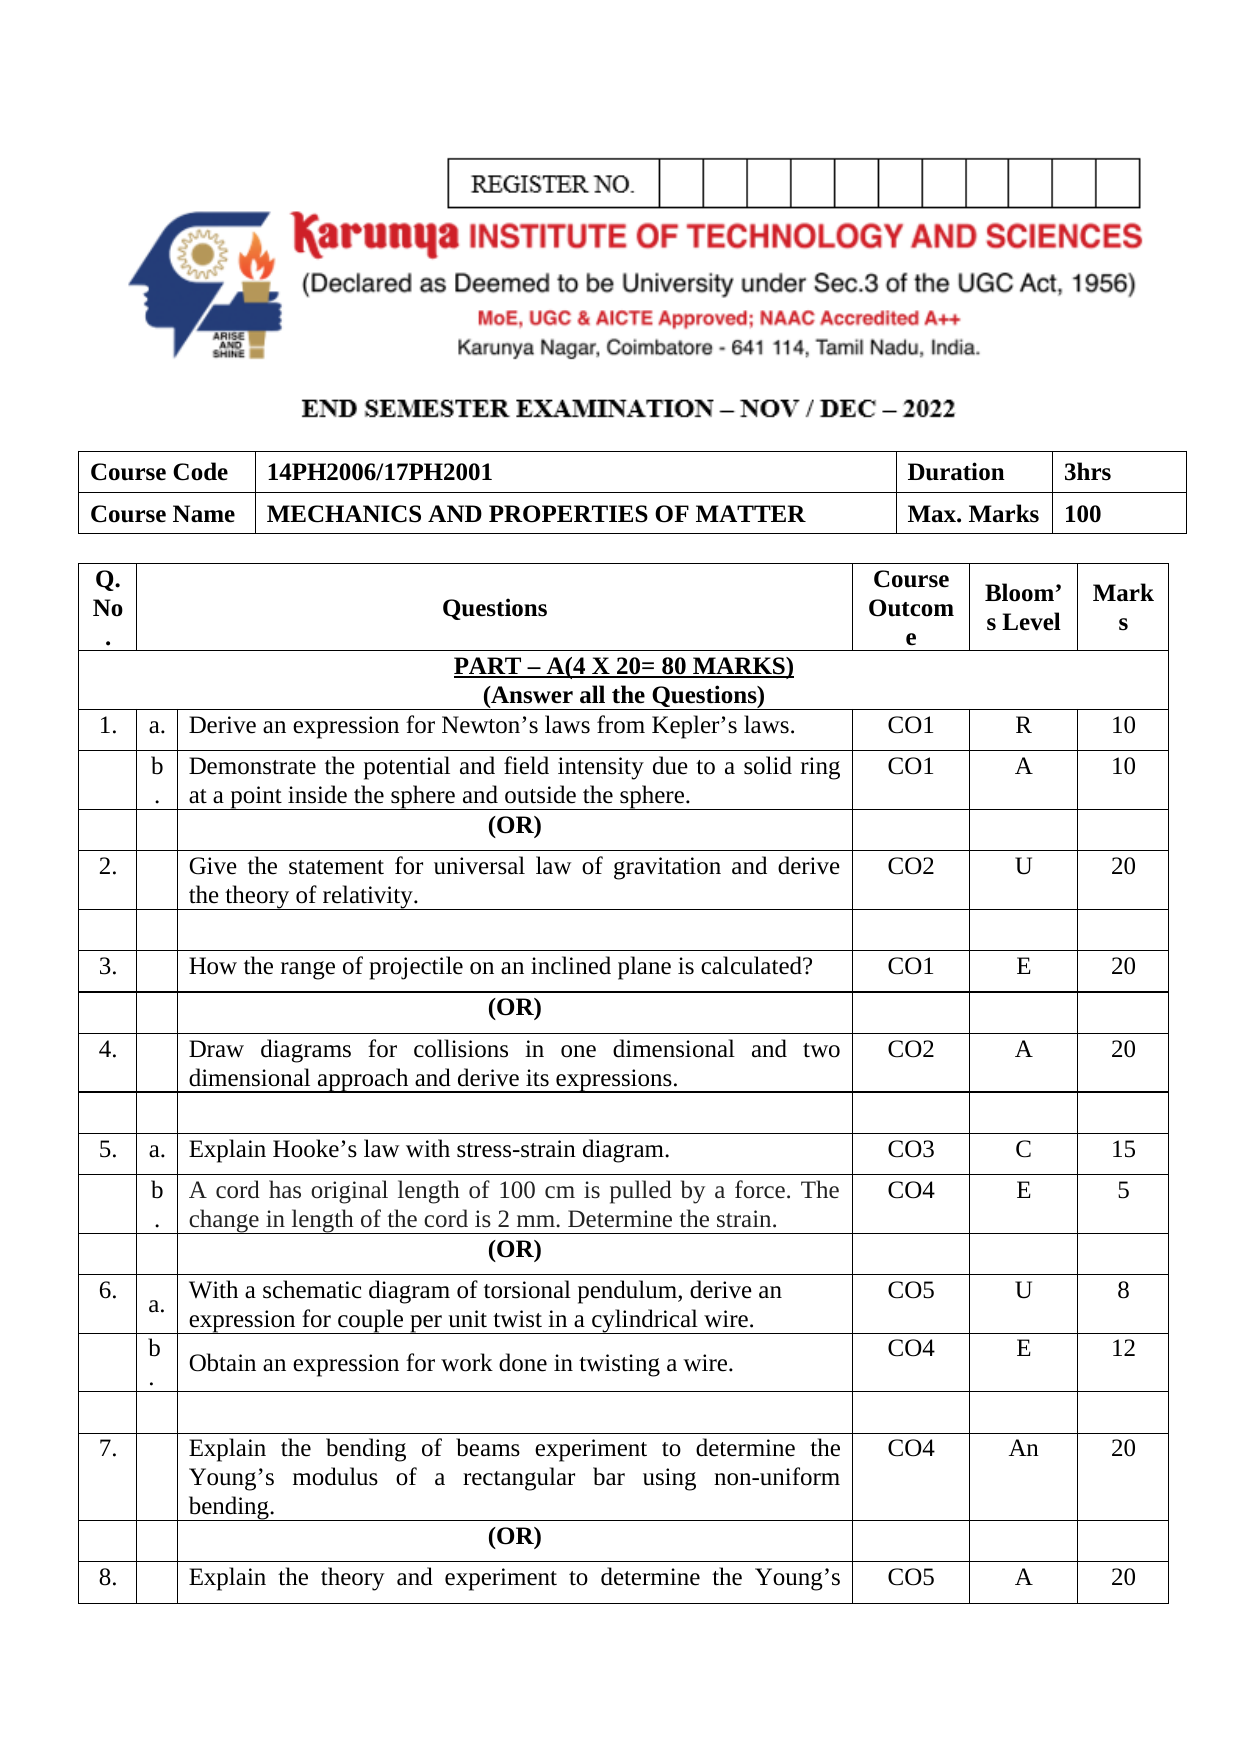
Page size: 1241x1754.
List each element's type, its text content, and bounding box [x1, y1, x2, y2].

table_cell [137, 993, 177, 1033]
table_cell [178, 910, 852, 950]
table_cell [137, 1434, 177, 1520]
table_cell 2. [79, 851, 136, 909]
table_cell [137, 951, 177, 991]
table_cell [853, 1234, 969, 1274]
table_cell 20 [1078, 851, 1168, 909]
table_header Q. No. [79, 564, 136, 650]
table_cell [137, 1234, 177, 1274]
table_cell 1. [79, 710, 136, 750]
table_cell Derive an expression for Newton’s laws from Kepler’s laws. [178, 710, 852, 750]
table_cell 3. [79, 951, 136, 991]
table_cell 5 [1078, 1175, 1168, 1233]
table_cell [970, 1521, 1077, 1561]
table_cell [137, 910, 177, 950]
table_cell 10 [1078, 751, 1168, 809]
table_cell Max. Marks [897, 493, 1052, 533]
table_cell Explain the bending of beams experiment to determine the Young’s modulus of a rectangular bar using non-uniform bending. [178, 1434, 852, 1520]
table_cell (OR) [178, 993, 852, 1033]
table_header 14PH2006/17PH2001 [256, 452, 896, 492]
table_header Course Outcome [853, 564, 969, 650]
table_cell [1078, 1093, 1168, 1133]
table_cell a. [137, 710, 177, 750]
table_cell [137, 810, 177, 850]
table_cell Demonstrate the potential and field intensity due to a solid ring at a point inside the sphere and outside the sphere. [178, 751, 852, 809]
table_cell 12 [1078, 1334, 1168, 1391]
table_cell 15 [1078, 1134, 1168, 1174]
table_cell [79, 1521, 136, 1561]
table_cell 4. [79, 1034, 136, 1091]
table_cell [970, 810, 1077, 850]
table_cell CO4 [853, 1175, 969, 1233]
table_cell 8 [1078, 1275, 1168, 1332]
table_cell 5. [79, 1134, 136, 1174]
table_cell A [970, 1562, 1077, 1602]
table_cell [853, 993, 969, 1033]
table_cell [853, 1521, 969, 1561]
table_cell [79, 751, 136, 809]
table_cell a. [137, 1134, 177, 1174]
table_cell [79, 1392, 136, 1432]
table_cell (OR) [178, 1521, 852, 1561]
table_cell U [970, 851, 1077, 909]
table_cell [853, 1392, 969, 1432]
table_cell b. [137, 1175, 177, 1233]
table_cell U [970, 1275, 1077, 1332]
table_cell [1078, 1521, 1168, 1561]
table_cell 7. [79, 1434, 136, 1520]
table_cell b. [137, 1334, 177, 1391]
table_cell b. [137, 751, 177, 809]
table_cell MECHANICS AND PROPERTIES OF MATTER [256, 493, 896, 533]
table_cell 20 [1078, 1034, 1168, 1091]
table_cell [1078, 993, 1168, 1033]
table_cell E [970, 1175, 1077, 1233]
table_cell [178, 1392, 852, 1432]
table_cell (OR) [178, 810, 852, 850]
table_cell CO3 [853, 1134, 969, 1174]
table_cell [79, 1093, 136, 1133]
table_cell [178, 1562, 852, 1602]
table_cell [1078, 1234, 1168, 1274]
table_cell Explain Hooke’s law with stress-strain diagram. [178, 1134, 852, 1174]
table_cell a. [137, 1275, 177, 1332]
table_cell R [970, 710, 1077, 750]
table_cell [79, 1175, 136, 1233]
table_cell E [970, 951, 1077, 991]
table_cell 8. [79, 1562, 136, 1602]
table_cell [1078, 910, 1168, 950]
table_cell CO4 [853, 1334, 969, 1391]
table_cell [137, 851, 177, 909]
table_cell [970, 1392, 1077, 1432]
table_cell Course Name [79, 493, 255, 533]
table_cell (OR) [178, 1234, 852, 1274]
table_cell Obtain an expression for work done in twisting a wire. [178, 1334, 852, 1391]
table_cell [970, 993, 1077, 1033]
table_cell [137, 1521, 177, 1561]
table_cell CO2 [853, 851, 969, 909]
picture [124, 150, 1147, 422]
table_header Course Code [79, 452, 255, 492]
table_cell [79, 1234, 136, 1274]
table_header 3hrs [1053, 452, 1186, 492]
table_cell [853, 810, 969, 850]
table_cell A [970, 1034, 1077, 1091]
table_cell How the range of projectile on an inclined plane is calculated? [178, 951, 852, 991]
table_cell [137, 1093, 177, 1133]
table_cell [853, 910, 969, 950]
table_header Duration [897, 452, 1052, 492]
table_cell An [970, 1434, 1077, 1520]
table_cell 20 [1078, 1562, 1168, 1602]
table_cell [970, 1234, 1077, 1274]
table_cell CO5 [853, 1275, 969, 1332]
table_cell [79, 910, 136, 950]
table_cell 100 [1053, 493, 1186, 533]
table_cell Draw diagrams for collisions in one dimensional and two dimensional approach and derive its expressions. [178, 1034, 852, 1091]
table_cell [137, 1392, 177, 1432]
table_cell [970, 910, 1077, 950]
table_cell [79, 1334, 136, 1391]
table_cell With a schematic diagram of torsional pendulum, derive an expression for couple per unit twist in a cylindrical wire. [178, 1275, 852, 1332]
table_cell [853, 1093, 969, 1133]
table_cell CO1 [853, 751, 969, 809]
table_cell PART – A(4 X 20= 80 MARKS) (Answer all the Questions) [79, 651, 1168, 709]
table_cell C [970, 1134, 1077, 1174]
table_cell CO5 [853, 1562, 969, 1602]
table_cell [1078, 810, 1168, 850]
table_cell [970, 1093, 1077, 1133]
table_cell 10 [1078, 710, 1168, 750]
table_cell CO1 [853, 951, 969, 991]
table_header Marks [1078, 564, 1168, 650]
table_cell [79, 810, 136, 850]
table_cell [1078, 1392, 1168, 1432]
table_cell [137, 1034, 177, 1091]
table_header Bloom’s Level [970, 564, 1077, 650]
table_cell CO4 [853, 1434, 969, 1520]
table_cell CO2 [853, 1034, 969, 1091]
table_cell [178, 1093, 852, 1133]
table_cell 20 [1078, 1434, 1168, 1520]
table_header Questions [137, 564, 852, 650]
table_cell [79, 993, 136, 1033]
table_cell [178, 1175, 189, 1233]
table_cell 20 [1078, 951, 1168, 991]
table_cell 6. [79, 1275, 136, 1332]
table_cell CO1 [853, 710, 969, 750]
table_cell E [970, 1334, 1077, 1391]
table_cell [137, 1562, 177, 1602]
table_cell Give the statement for universal law of gravitation and derive the theory of relativity. [178, 851, 852, 909]
table_cell A [970, 751, 1077, 809]
